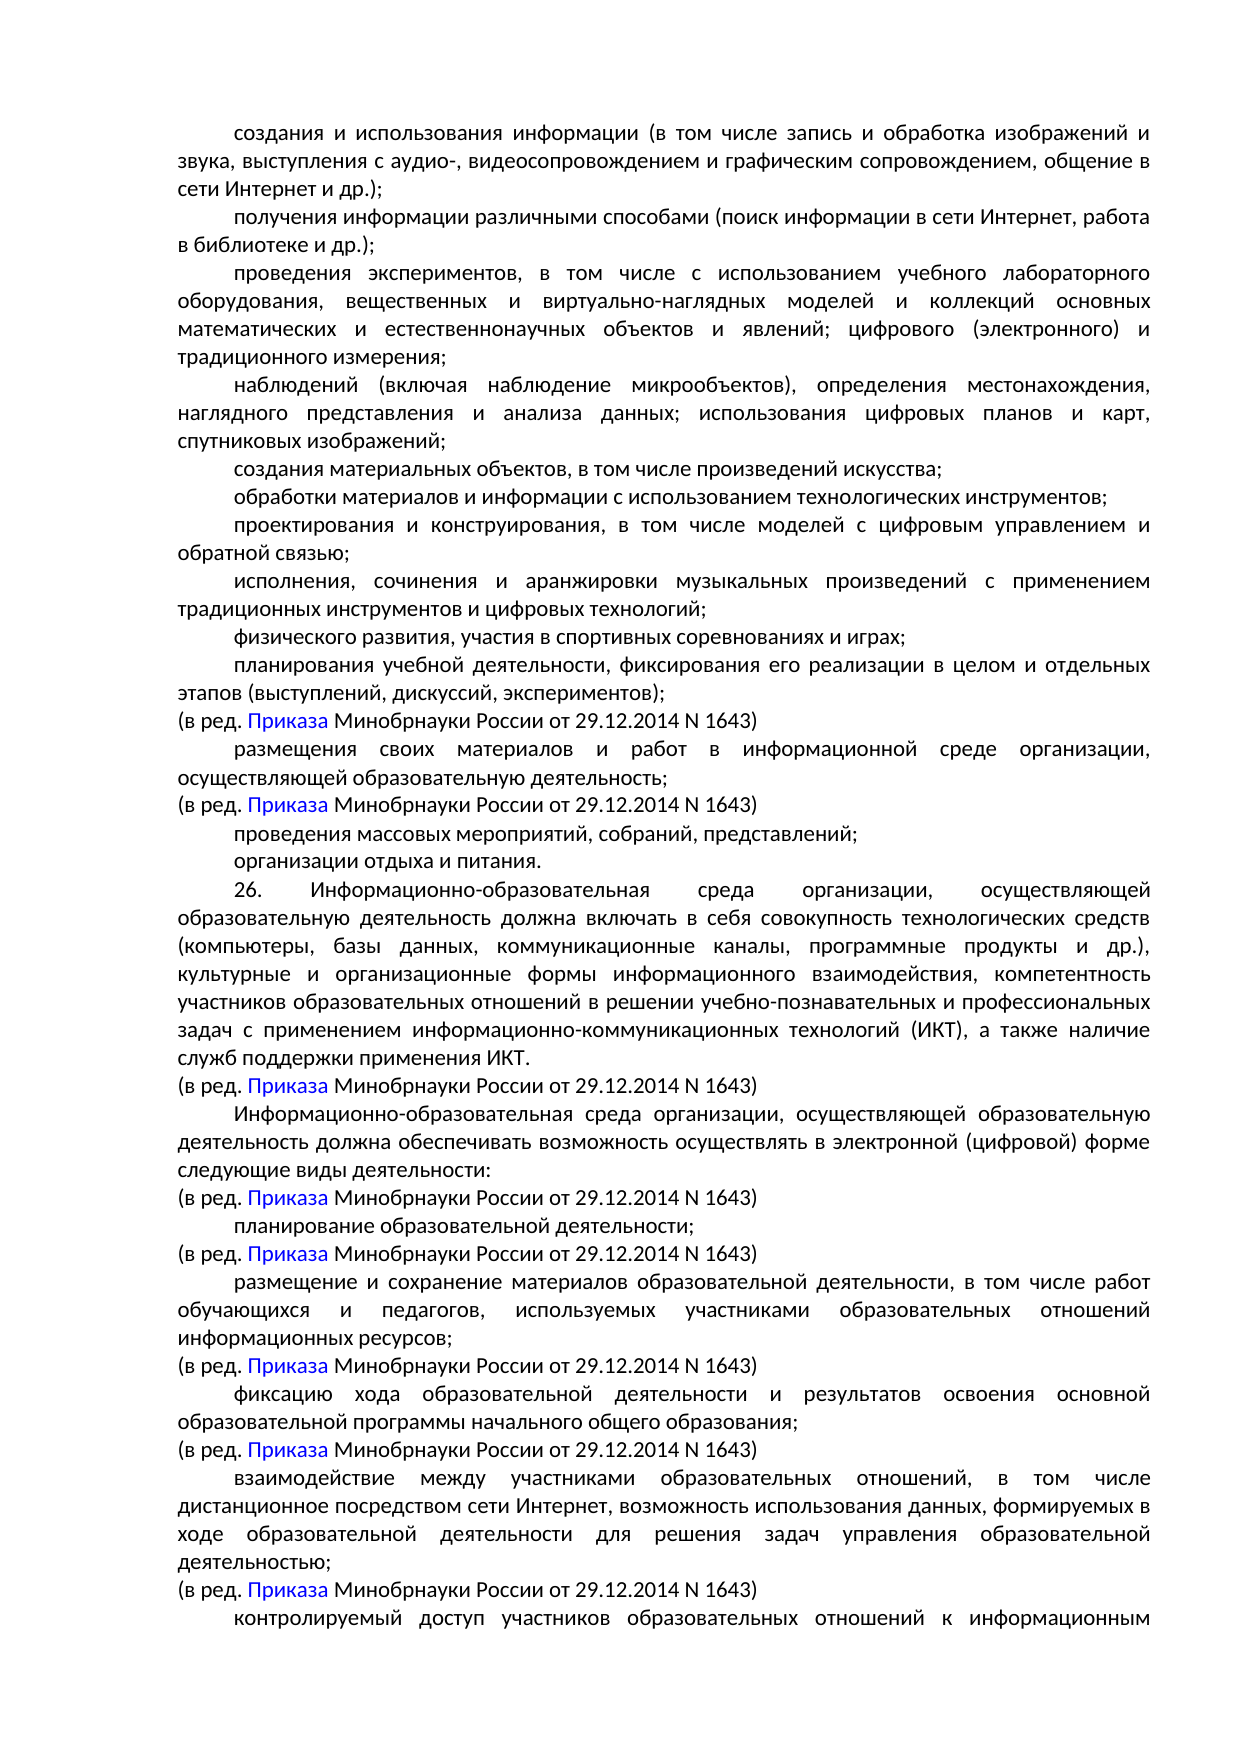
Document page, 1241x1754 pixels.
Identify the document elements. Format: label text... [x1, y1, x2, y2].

text (в ред. Приказа Минобрнауки России от 29.12.2014 N 1643) [177, 1239, 1152, 1267]
text (в ред. Приказа Минобрнауки России от 29.12.2014 N 1643) [177, 707, 1152, 734]
text 26. Информационно-образовательная среда организации, осуществляющей образовательную деятельность должна включать в себя совокупность технологических средств (компьютеры, базы данных, коммуникационные каналы, программные продукты и др.), культурные и организационные формы информационного взаимодействия, компетентность участников образовательных отношений в решении учебно-познавательных и профессиональных задач с применением информационно-коммуникационных технологий (ИКТ), а также наличие служб поддержки применения ИКТ. [177, 875, 1152, 1071]
text наблюдений (включая наблюдение микрообъектов), определения местонахождения, наглядного представления и анализа данных; использования цифровых планов и карт, спутниковых изображений; [177, 370, 1152, 454]
text исполнения, сочинения и аранжировки музыкальных произведений с применением традиционных инструментов и цифровых технологий; [177, 566, 1152, 622]
text обработки материалов и информации с использованием технологических инструментов; [177, 482, 1152, 510]
text проектирования и конструирования, в том числе моделей с цифровым управлением и обратной связью; [177, 510, 1152, 566]
text (в ред. Приказа Минобрнауки России от 29.12.2014 N 1643) [177, 1575, 1152, 1603]
text получения информации различными способами (поиск информации в сети Интернет, работа в библиотеке и др.); [177, 202, 1152, 258]
text (в ред. Приказа Минобрнауки России от 29.12.2014 N 1643) [177, 1071, 1152, 1099]
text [177, 1603, 1152, 1631]
text Информационно-образовательная среда организации, осуществляющей образовательную деятельность должна обеспечивать возможность осуществлять в электронной (цифровой) форме следующие виды деятельности: [177, 1099, 1152, 1183]
text (в ред. Приказа Минобрнауки России от 29.12.2014 N 1643) [177, 1435, 1152, 1463]
text создания материальных объектов, в том числе произведений искусства; [177, 454, 1152, 482]
text взаимодействие между участниками образовательных отношений, в том числе дистанционное посредством сети Интернет, возможность использования данных, формируемых в ходе образовательной деятельности для решения задач управления образовательной деятельностью; [177, 1463, 1152, 1575]
text создания и использования информации (в том числе запись и обработка изображений и звука, выступления с аудио-, видеосопровождением и графическим сопровождением, общение в сети Интернет и др.); [177, 118, 1152, 202]
text размещение и сохранение материалов образовательной деятельности, в том числе работ обучающихся и педагогов, используемых участниками образовательных отношений информационных ресурсов; [177, 1267, 1152, 1351]
text планирование образовательной деятельности; [177, 1211, 1152, 1239]
text (в ред. Приказа Минобрнауки России от 29.12.2014 N 1643) [177, 1183, 1152, 1211]
text фиксацию хода образовательной деятельности и результатов освоения основной образовательной программы начального общего образования; [177, 1379, 1152, 1435]
text размещения своих материалов и работ в информационной среде организации, осуществляющей образовательную деятельность; [177, 734, 1152, 791]
text физического развития, участия в спортивных соревнованиях и играх; [177, 622, 1152, 651]
text (в ред. Приказа Минобрнауки России от 29.12.2014 N 1643) [177, 1351, 1152, 1379]
text организации отдыха и питания. [177, 847, 1152, 875]
text проведения экспериментов, в том числе с использованием учебного лабораторного оборудования, вещественных и виртуально-наглядных моделей и коллекций основных математических и естественнонаучных объектов и явлений; цифрового (электронного) и традиционного измерения; [177, 258, 1152, 370]
text проведения массовых мероприятий, собраний, представлений; [177, 819, 1152, 847]
text планирования учебной деятельности, фиксирования его реализации в целом и отдельных этапов (выступлений, дискуссий, экспериментов); [177, 651, 1152, 707]
text (в ред. Приказа Минобрнауки России от 29.12.2014 N 1643) [177, 791, 1152, 819]
